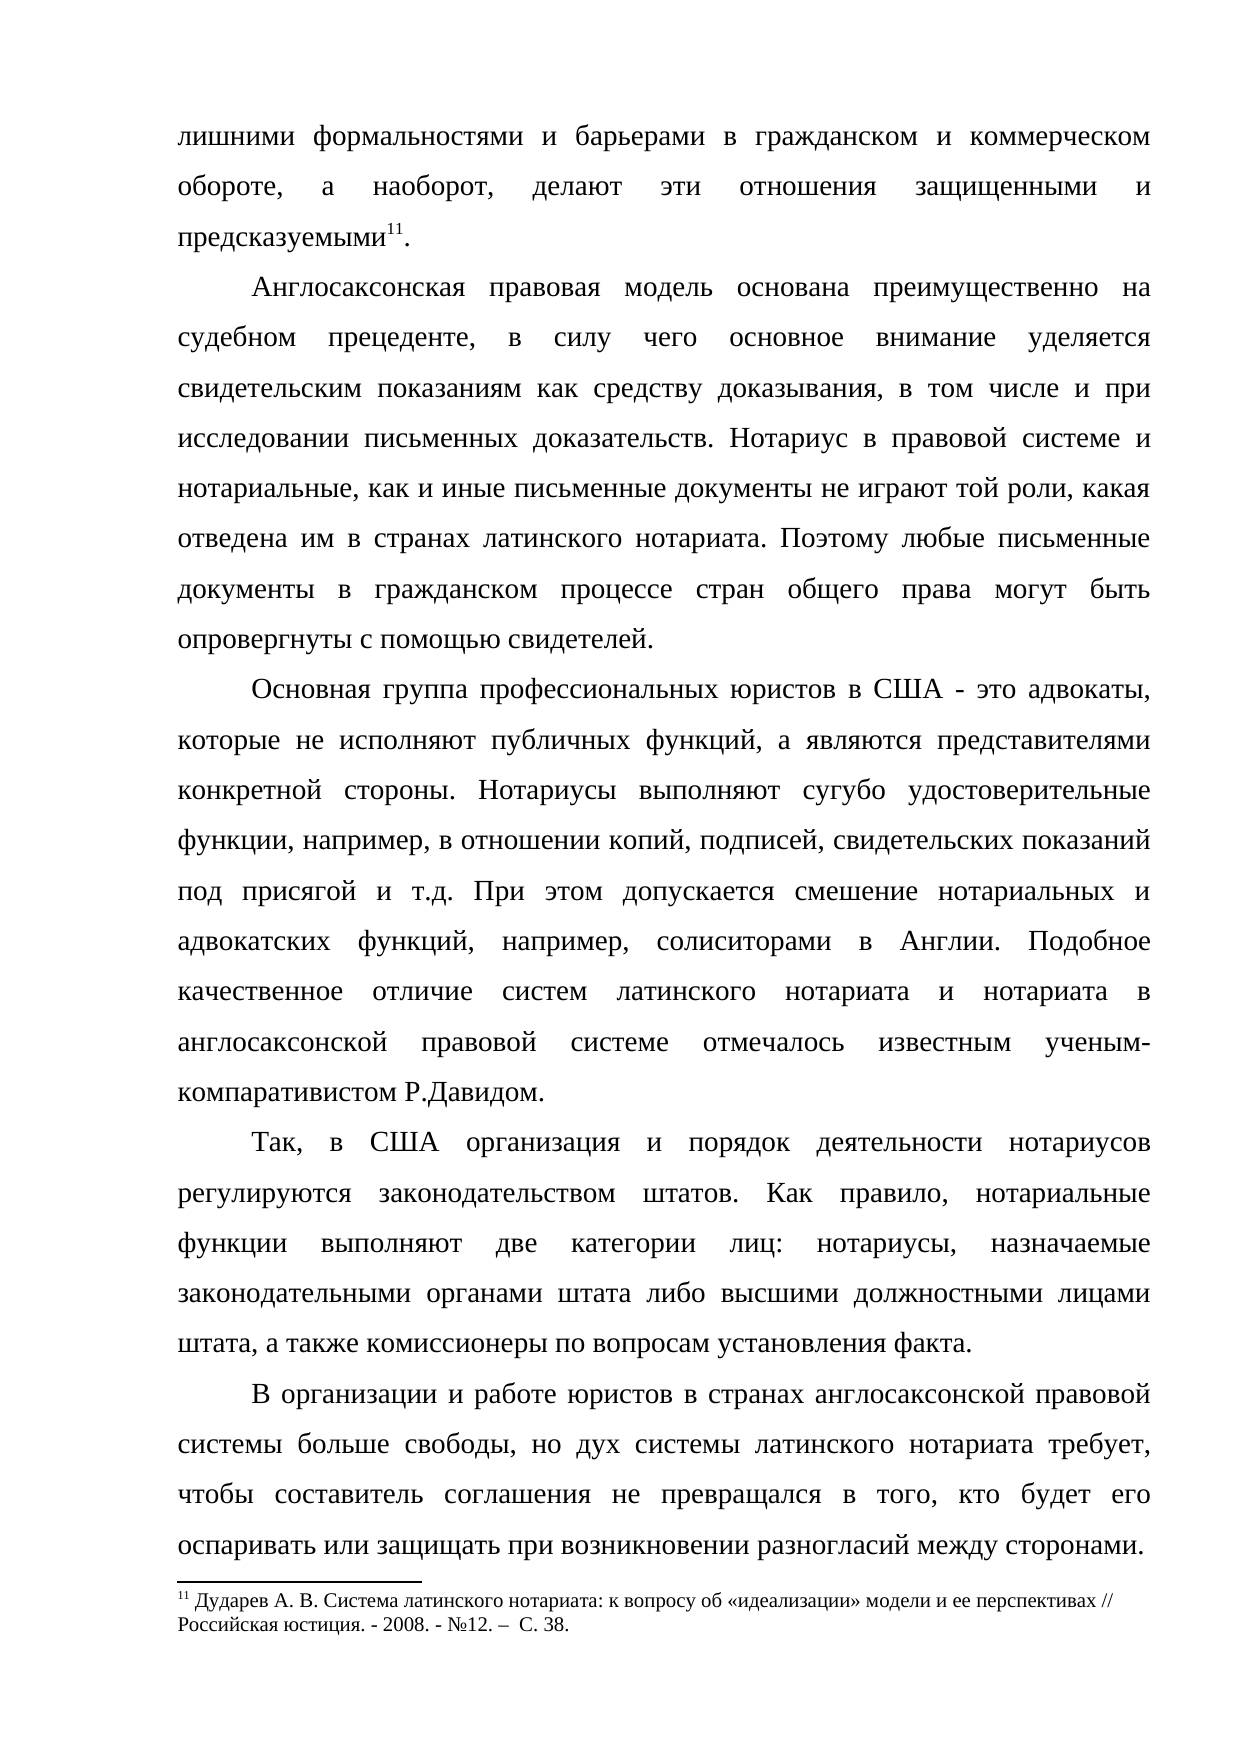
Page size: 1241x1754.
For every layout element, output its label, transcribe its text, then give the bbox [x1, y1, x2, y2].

subtitle Основная группа профессиональных юристов в США - это адвокаты, которые не исполняют публичных функций, а являются представителями конкретной стороны. Нотариусы выполняют сугубо удостоверительные функции, например, в отношении копий, подписей, свидетельских показаний под присягой и т.д. При этом допускается смешение нотариальных и адвокатских функций, например, солиситорами в Англии. Подобное качественное отличие систем латинского нотариата и нотариата в англосаксонской правовой системе отмечалось известным ученым-компаративистом Р.Давидом. [177, 672, 1152, 1108]
subtitle В организации и работе юристов в странах англосаксонской правовой системы больше свободы, но дух системы латинского нотариата требует, чтобы составитель соглашения не превращался в того, кто будет его оспаривать или защищать при возникновении разногласий между сторонами. [177, 1376, 1152, 1560]
subtitle Так, в США организация и порядок деятельности нотариусов регулируются законодательством штатов. Как правило, нотариальные функции выполняют две категории лиц: нотариусы, назначаемые законодательными органами штата либо высшими должностными лицами штата, а также комиссионеры по вопросам установления факта. [177, 1124, 1152, 1359]
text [177, 118, 1152, 252]
subtitle Англосаксонская правовая модель основана преимущественно на судебном прецеденте, в силу чего основное внимание уделяется свидетельским показаниям как средству доказывания, в том числе и при исследовании письменных доказательств. Нотариус в правовой системе и нотариальные, как и иные письменные документы не играют той роли, какая отведена им в странах латинского нотариата. Поэтому любые письменные документы в гражданском процессе стран общего права могут быть опровергнуты с помощью свидетелей. [177, 269, 1152, 655]
